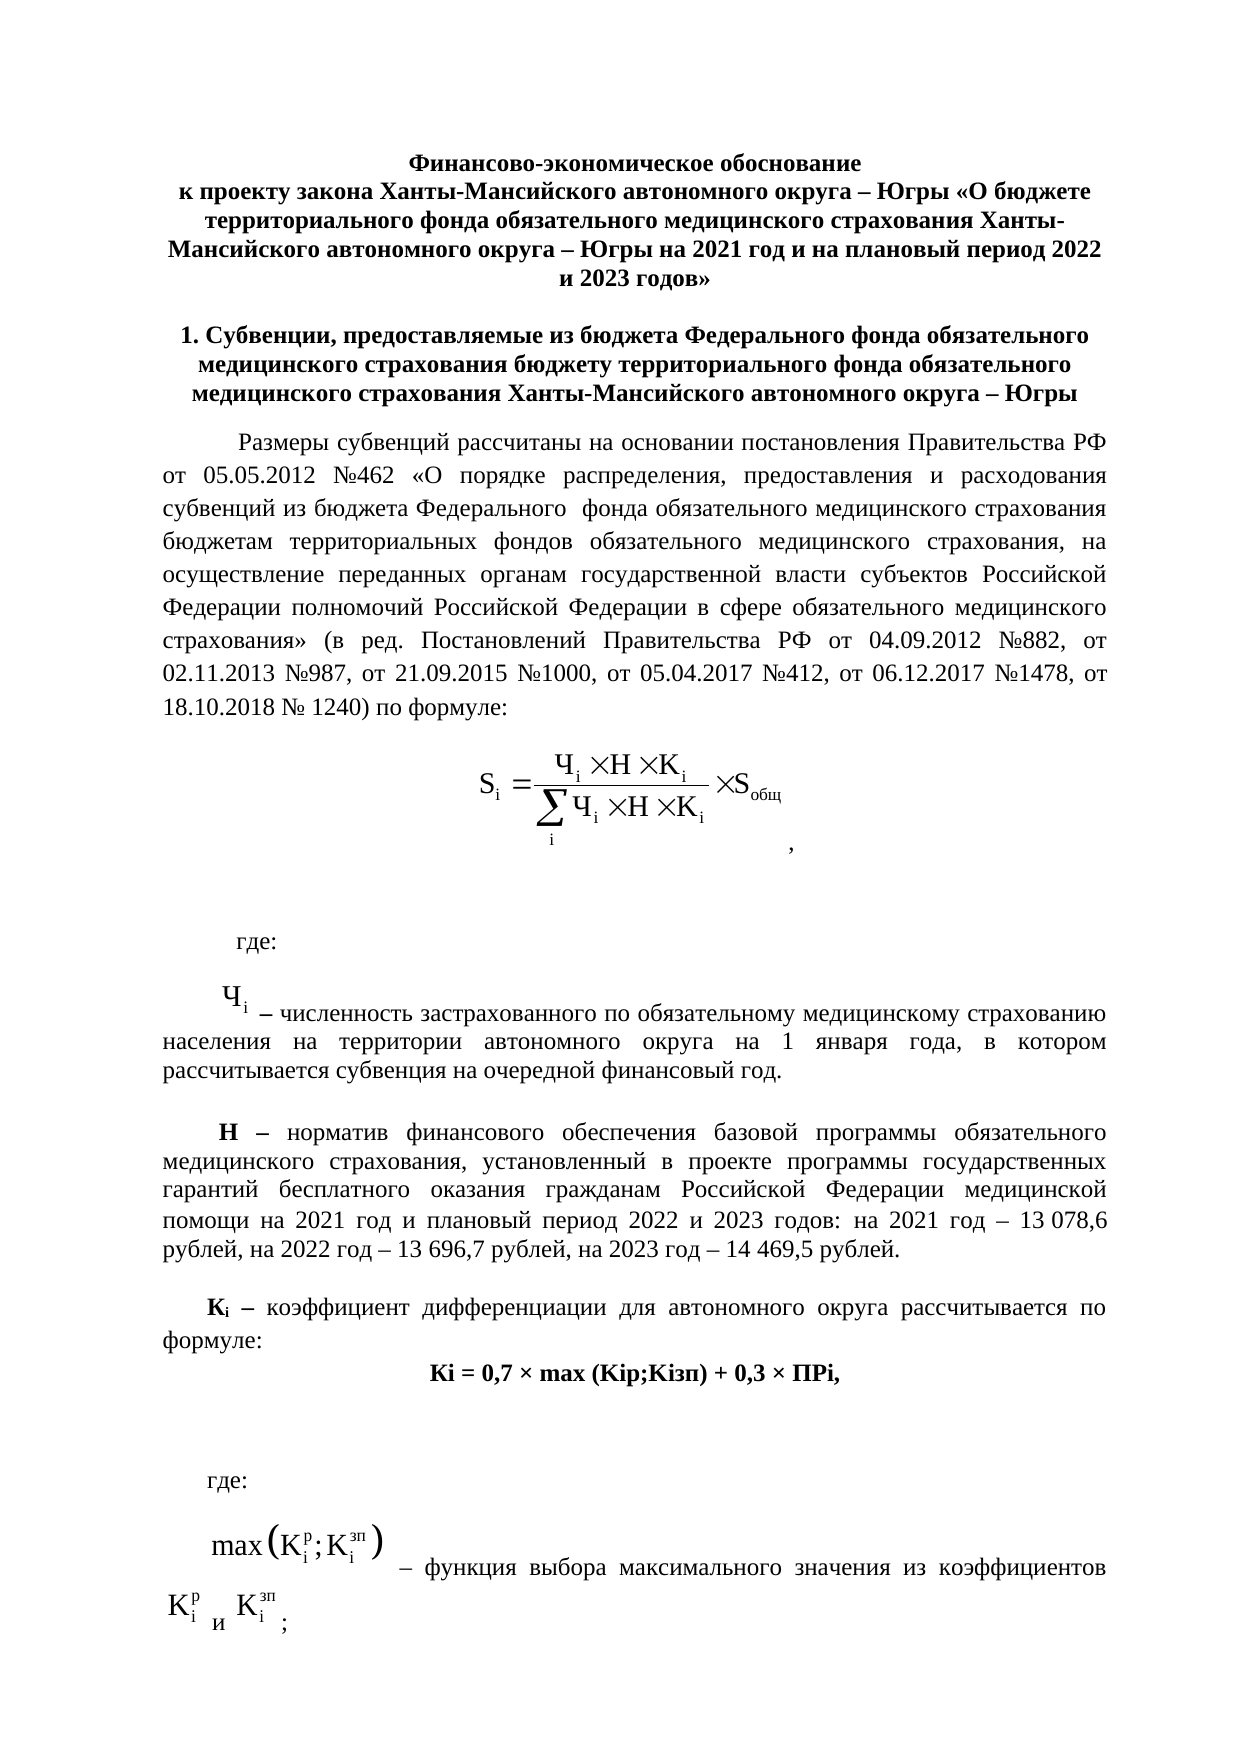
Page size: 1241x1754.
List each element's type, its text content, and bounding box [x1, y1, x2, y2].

text Кi – коэффициент дифференциации для автономного округа рассчитывается по формуле: [162, 1292, 1107, 1354]
text к проекту закона Ханты-Мансийского автономного округа – Югры «О бюджете территориального фонда обязательного медицинского страхования Ханты-Мансийского автономного округа – Югры на 2021 год и на плановый период 2022 и 2023 годов» [162, 176, 1107, 291]
text где: [162, 926, 1107, 955]
text – численность застрахованного по обязательному медицинскому страхованию населения на территории автономного округа на 1 января года, в котором рассчитывается субвенция на очередной финансовый год. [162, 976, 1107, 1084]
text – функция выбора максимального значения из коэффициентов и ; [162, 1519, 1107, 1636]
text Кi = 0,7 × max (Kiр;Kiзп) + 0,3 × ПРi, [162, 1358, 1107, 1387]
text Финансово-экономическое обоснование [162, 148, 1107, 176]
text Размеры субвенций рассчитаны на основании постановления Правительства РФ от 05.05.2012 №462 «О порядке распределения, предоставления и расходования субвенций из бюджета Федерального фонда обязательного медицинского страхования бюджетам территориальных фондов обязательного медицинского страхования, на осуществление переданных органам государственной власти субъектов Российской Федерации полномочий Российской Федерации в сфере обязательного медицинского страхования» (в ред. Постановлений Правительства РФ от 04.09.2012 №882, от 02.11.2013 №987, от 21.09.2015 №1000, от 05.04.2017 №412, от 06.12.2017 №1478, от 18.10.2018 № 1240) по формуле: [162, 427, 1107, 721]
text , [162, 746, 1107, 856]
text Н – норматив финансового обеспечения базовой программы обязательного медицинского страхования, установленный в проекте программы государственных гарантий бесплатного оказания гражданам Российской Федерации медицинской помощи на 2021 год и плановый период 2022 и 2023 годов: на 2021 год – 13 078,6 рублей, на 2022 год – 13 696,7 рублей, на 2023 год – 14 469,5 рублей. [162, 1117, 1107, 1263]
text 1. Субвенции, предоставляемые из бюджета Федерального фонда обязательного медицинского страхования бюджету территориального фонда обязательного медицинского страхования Ханты-Мансийского автономного округа – Югры [162, 320, 1107, 406]
text где: [162, 1466, 1107, 1494]
